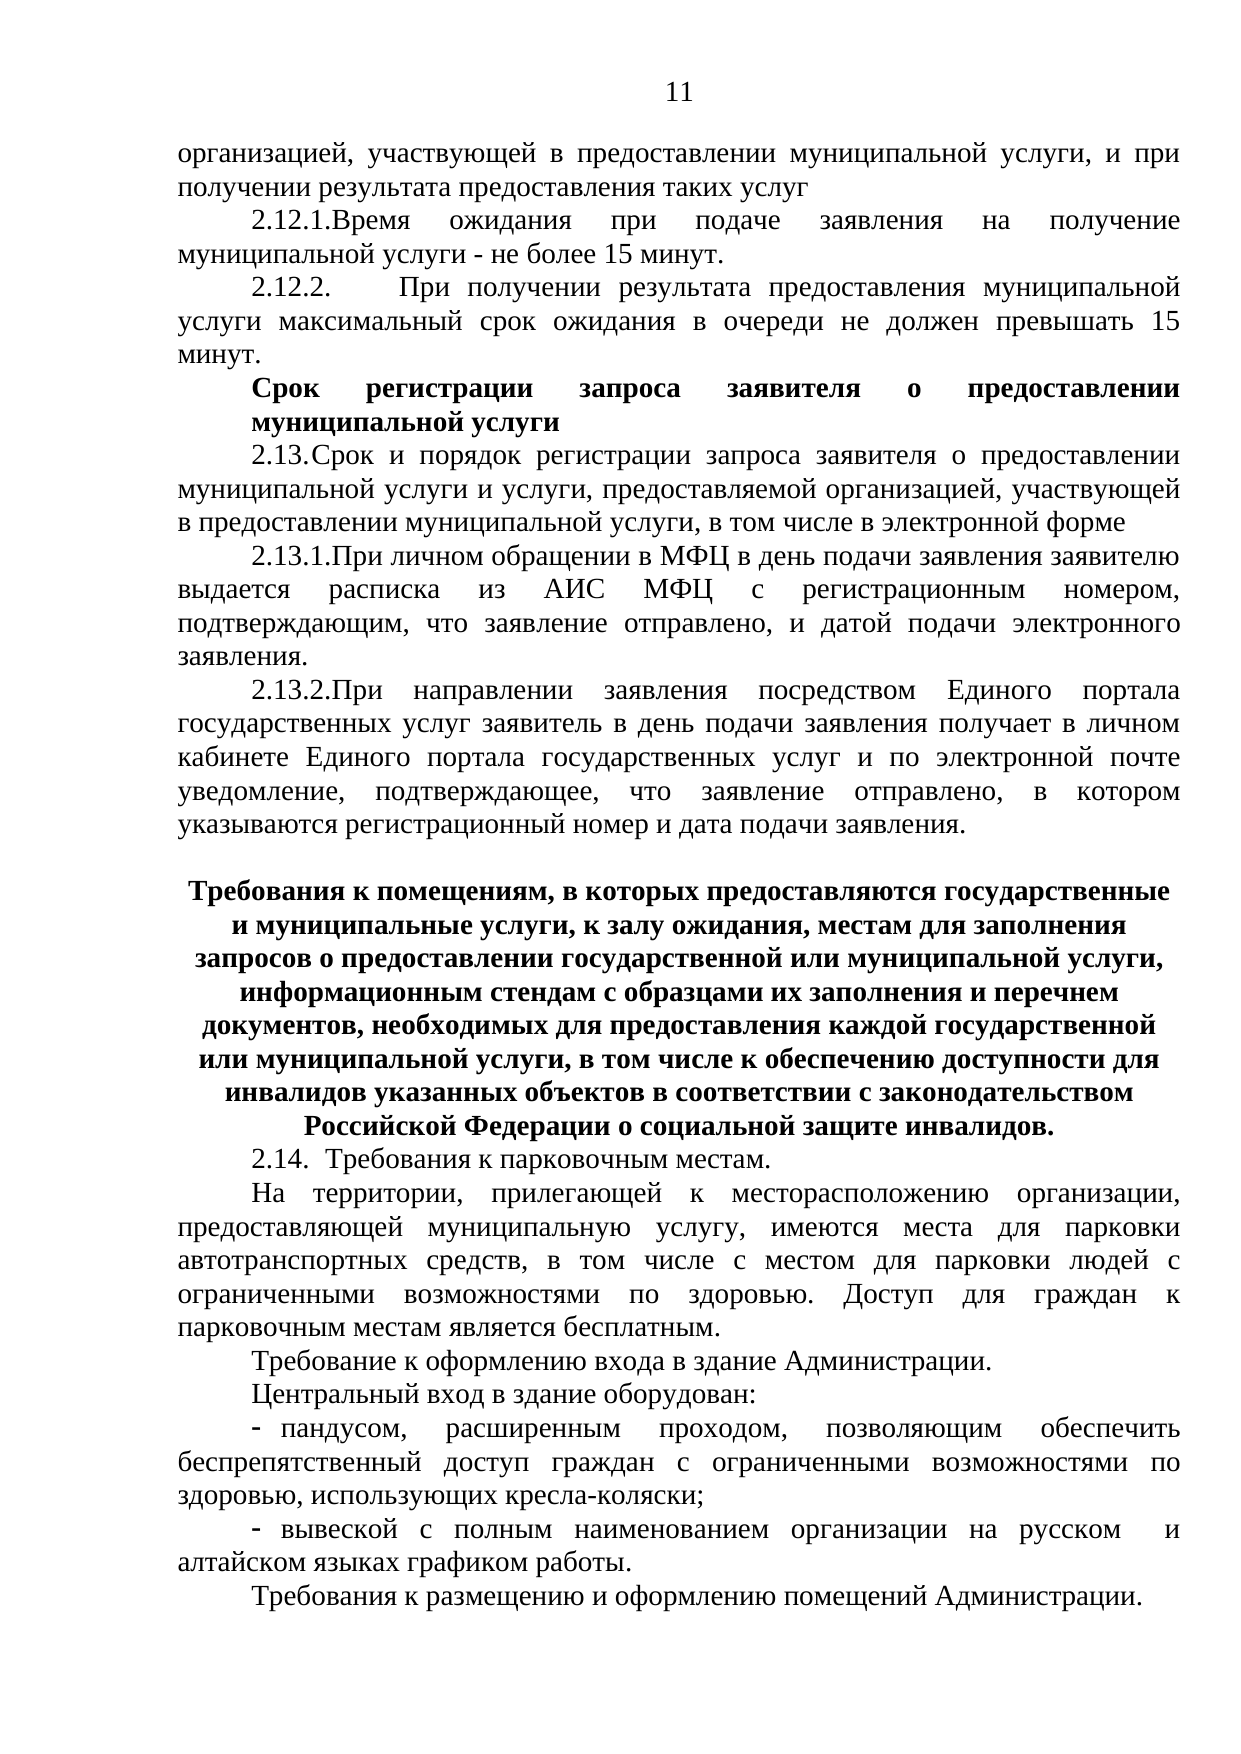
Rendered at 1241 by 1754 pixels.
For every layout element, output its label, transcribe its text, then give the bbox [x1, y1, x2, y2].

list пандусом, расширенным проходом, позволяющим обеспечить беспрепятственный доступ граждан с ограниченными возможностями по здоровью, использующих кресла-коляски; [177, 1410, 1181, 1511]
list Время ожидания при подаче заявления на получение муниципальной услуги - не более 15 минут. [177, 202, 1181, 269]
list При направлении заявления посредством Единого портала государственных услуг заявитель в день подачи заявления получает в личном кабинете Единого портала государственных услуг и по электронной почте уведомление, подтверждающее, что заявление отправлено, в котором указываются регистрационный номер и дата подачи заявления. [177, 672, 1181, 840]
list Срок и порядок регистрации запроса заявителя о предоставлении муниципальной услуги и услуги, предоставляемой организацией, участвующей в предоставлении муниципальной услуги, в том числе в электронной форме [177, 437, 1181, 538]
list При личном обращении в МФЦ в день подачи заявления заявителю выдается расписка из АИС МФЦ с регистрационным номером, подтверждающим, что заявление отправлено, и датой подачи электронного заявления. [177, 538, 1181, 672]
text На территории, прилегающей к месторасположению организации, предоставляющей муниципальную услугу, имеются места для парковки автотранспортных средств, в том числе с местом для парковки людей с ограниченными возможностями по здоровью. Доступ для граждан к парковочным местам является бесплатным. [177, 1175, 1181, 1343]
text Требования к помещениям, в которых предоставляются государственные и муниципальные услуги, к залу ожидания, местам для заполнения запросов о предоставлении государственной или муниципальной услуги, информационным стендам с образцами их заполнения и перечнем документов, необходимых для предоставления каждой государственной или муниципальной услуги, в том числе к обеспечению доступности для инвалидов указанных объектов в соответствии с законодательством Российской Федерации о социальной защите инвалидов. [177, 873, 1181, 1142]
text Центральный вход в здание оборудован: [177, 1376, 1181, 1410]
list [177, 135, 1181, 202]
list При получении результата предоставления муниципальной услуги максимальный срок ожидания в очереди не должен превышать 15 минут. [177, 269, 1181, 370]
text Срок регистрации запроса заявителя о предоставлении муниципальной услуги [251, 370, 1181, 437]
list вывеской с полным наименованием организации на русском и алтайском языках графиком работы. [177, 1511, 1181, 1578]
text Требование к оформлению входа в здание Администрации. [177, 1343, 1181, 1376]
text Требования к размещению и оформлению помещений Администрации. [177, 1578, 1181, 1611]
list Требования к парковочным местам. [177, 1142, 1181, 1175]
